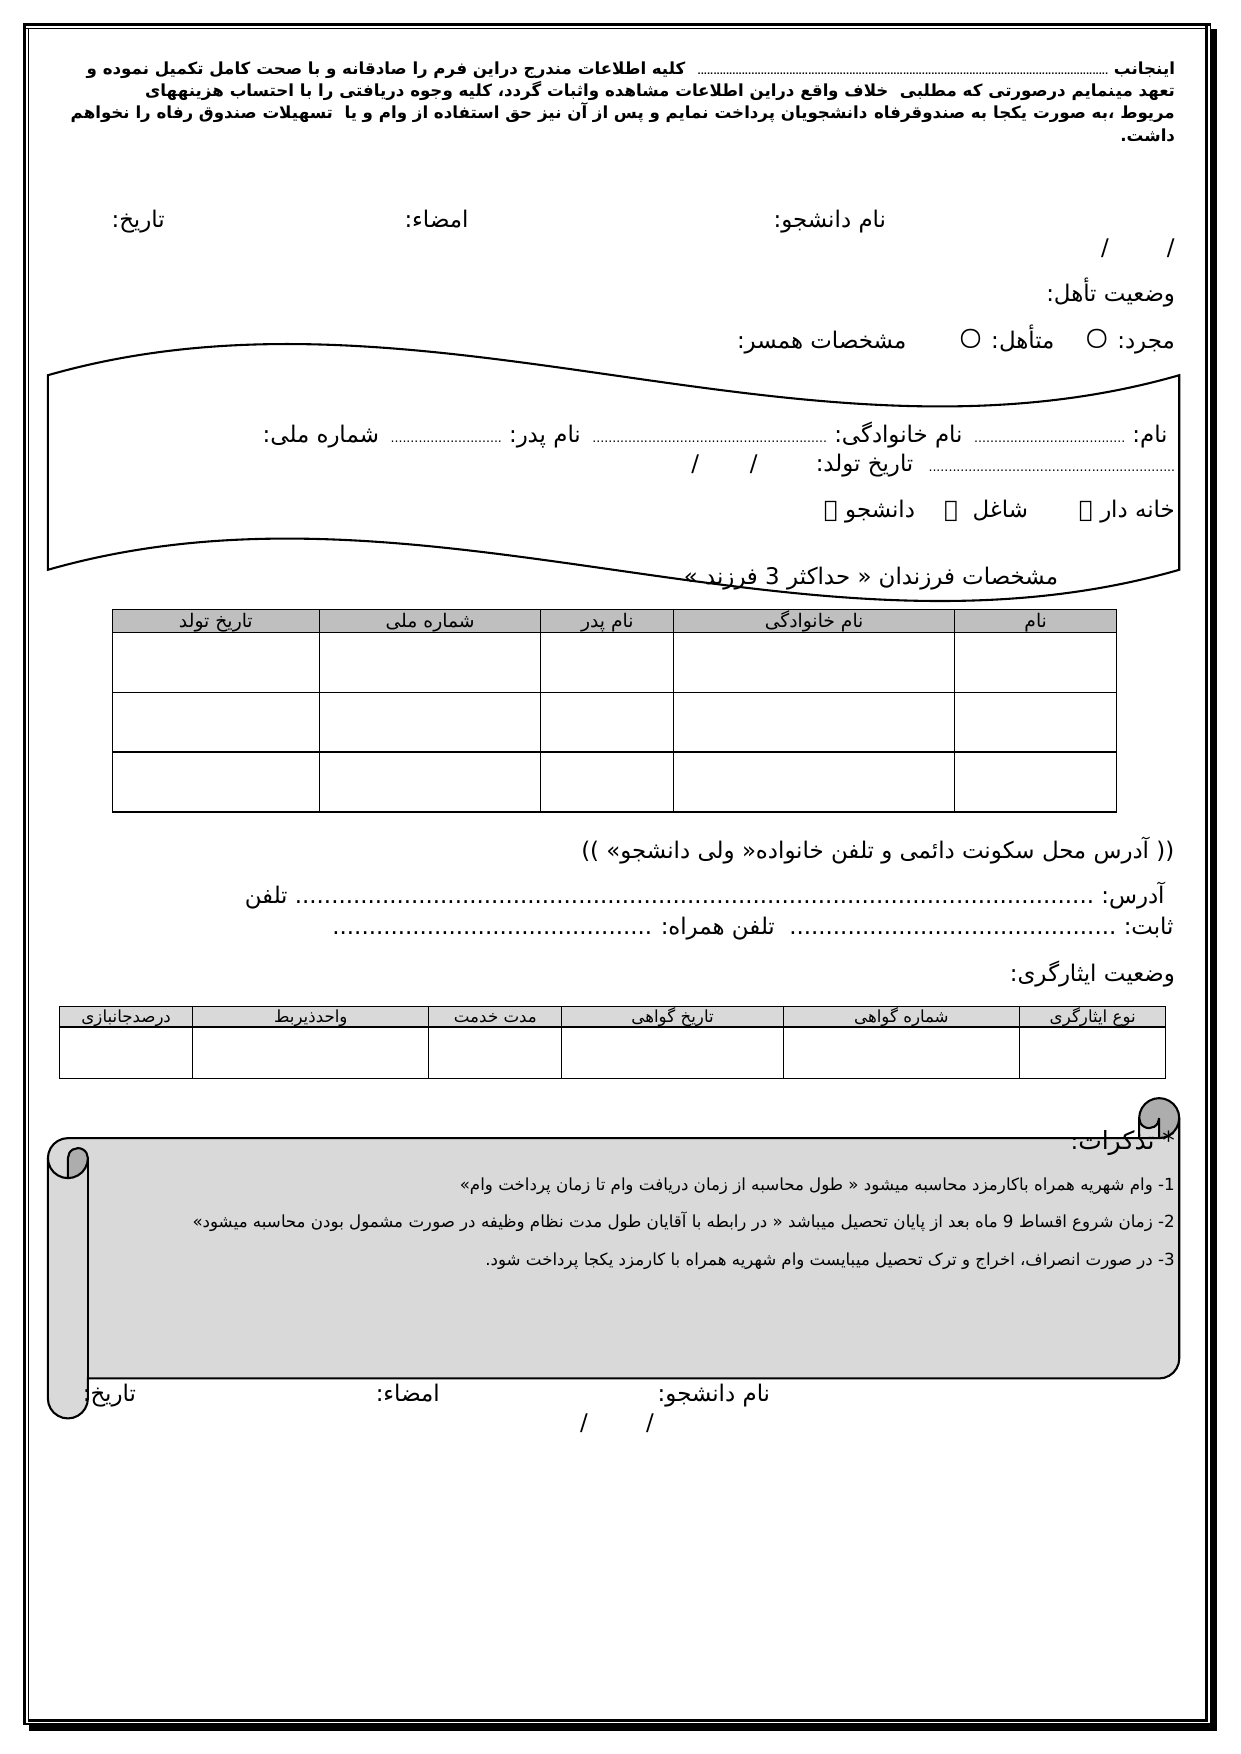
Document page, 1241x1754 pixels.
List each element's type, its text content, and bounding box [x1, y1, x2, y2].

table_cell [955, 693, 1116, 751]
table_cell [60, 1028, 192, 1078]
table_header نام خانوادگی [674, 610, 954, 632]
text (( آدرس محل سکونت دائمی و تلفن خانواده« ولی دانشجو» )) [59, 837, 1175, 864]
text مجرد: متأهل: مشخصات همسر: [59, 325, 1175, 356]
text وضعیت تأهل: [59, 280, 1175, 307]
table_header تاریخ گواهی [562, 1007, 783, 1026]
table_header شماره گواهی [784, 1007, 1019, 1026]
table_header نام [955, 610, 1116, 632]
table_header تاریخ تولد [113, 610, 319, 632]
table_cell [562, 1028, 783, 1078]
table_cell [320, 693, 540, 751]
table_cell [674, 693, 954, 751]
text اینجانب .................................................................................................................................. کلیه اطلاعات مندرج دراین فرم را صادقانه و با صحت کامل تکمیل نموده و تعهد مینمایم درصورتی که مطلبی خلاف واقع دراین اطلاعات مشاهده واثبات گردد، کلیه وجوه دریافتی را با احتساب هزینههای مریوط ،به صورت یکجا به صندوقرفاه دانشجویان پرداخت نمایم و پس از آن نیز حق استفاده از وام و یا تسهیلات صندوق رفاه را نخواهم داشت. [59, 59, 1175, 145]
text نام دانشجو: امضاء: تاریخ: / / [59, 1381, 1175, 1436]
table_cell [955, 633, 1116, 692]
text نام: ...................................... نام خانوادگی: ........................................................... نام پدر: ............................ شماره ملی: .............................................................. تاریخ تولد: / / [59, 422, 1175, 477]
table_header درصدجانبازی [60, 1007, 192, 1026]
table_cell [674, 633, 954, 692]
table_cell [784, 1028, 1019, 1078]
table_header مدت خدمت [429, 1007, 561, 1026]
text نام دانشجو: امضاء: تاریخ: / / [59, 206, 1175, 261]
table_cell [674, 753, 954, 811]
text 1- وام شهریه همراه باکارمزد محاسبه میشود « طول محاسبه از زمان دریافت وام تا زمان پرداخت وام» [59, 1174, 1175, 1194]
table_cell [1020, 1028, 1165, 1078]
table_cell [541, 693, 673, 751]
table_header نوع ایثارگری [1020, 1007, 1165, 1026]
text آدرس: .............................................................................................................. تلفن ثابت: ............................................. تلفن همراه: ............................................ [59, 883, 1175, 940]
table_header واحدذیربط [193, 1007, 428, 1026]
table_cell [113, 633, 319, 692]
table_cell [429, 1028, 561, 1078]
table_cell [955, 753, 1116, 811]
text 3- در صورت انصراف، اخراج و ترک تحصیل میبایست وام شهریه همراه با کارمزد یکجا پرداخت شود. [59, 1249, 1175, 1269]
table_cell [541, 753, 673, 811]
text * تذکرات: [59, 1126, 1175, 1155]
table_cell [113, 693, 319, 751]
table_header نام پدر [541, 610, 673, 632]
text وضعیت ایثارگری: [59, 961, 1175, 987]
table_cell [320, 753, 540, 811]
text 2- زمان شروع اقساط 9 ماه بعد از پایان تحصیل میباشد « در رابطه با آقایان طول مدت نظام وظیفه در صورت مشمول بودن محاسبه میشود» [59, 1212, 1175, 1231]
table_cell [193, 1028, 428, 1078]
text مشخصات فرزندان « حداکثر 3 فرزند » [59, 563, 1175, 590]
table_header شماره ملی [320, 610, 540, 632]
table_cell [541, 633, 673, 692]
table_cell [320, 633, 540, 692]
text خانه دار شاغل دانشجو [59, 496, 1175, 522]
table_cell [113, 753, 319, 811]
